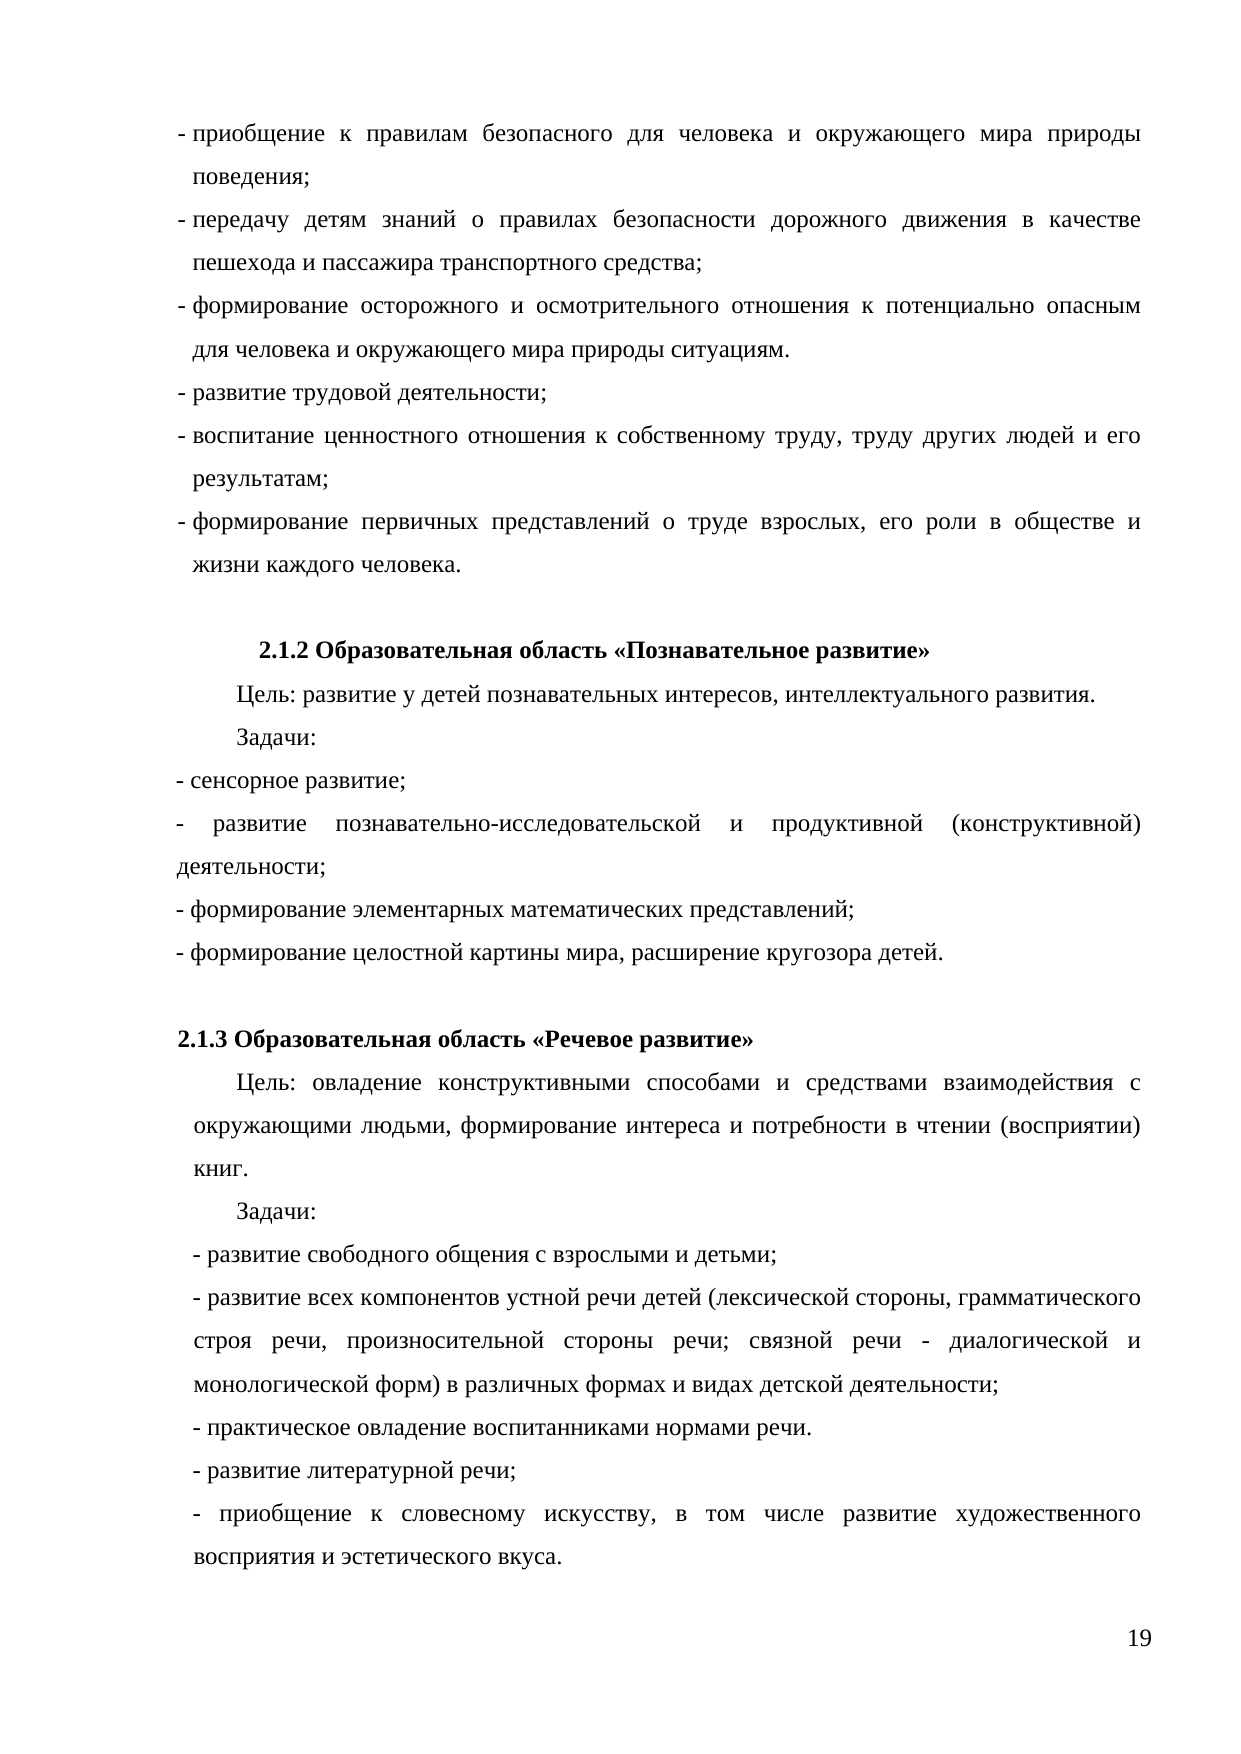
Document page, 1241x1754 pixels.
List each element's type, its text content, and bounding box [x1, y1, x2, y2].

list воспитание ценностного отношения к собственному труду, труду других людей и его результатам; [177, 420, 1142, 492]
text - развитие всех компонентов устной речи детей (лексической стороны, грамматического строя речи, произносительной стороны речи; связной речи - диалогической и монологической форм) в различных формах и видах детской деятельности; [192, 1282, 1142, 1397]
list формирование осторожного и осмотрительного отношения к потенциально опасным для человека и окружающего мира природы ситуациям. [177, 291, 1142, 362]
text Задачи: [193, 1196, 1142, 1225]
text - сенсорное развитие; [176, 765, 1142, 794]
list приобщение к правилам безопасного для человека и окружающего мира природы поведения; [177, 118, 1142, 190]
text Задачи: [177, 722, 1142, 751]
text 2.1.2 Образовательная область «Познавательное развитие» [259, 636, 1142, 664]
text - развитие познавательно-исследовательской и продуктивной (конструктивной) деятельности; [176, 808, 1142, 880]
text - развитие свободного общения с взрослыми и детьми; [192, 1239, 1142, 1268]
list передачу детям знаний о правилах безопасности дорожного движения в качестве пешехода и пассажира транспортного средства; [177, 204, 1142, 276]
text 2.1.3 Образовательная область «Речевое развитие» [177, 1024, 1142, 1052]
list развитие трудовой деятельности; [177, 377, 1142, 406]
text Цель: овладение конструктивными способами и средствами взаимодействия с окружающими людьми, формирование интереса и потребности в чтении (восприятии) книг. [193, 1067, 1142, 1182]
text - приобщение к словесному искусству, в том числе развитие художественного восприятия и эстетического вкуса. [192, 1498, 1142, 1570]
text - формирование элементарных математических представлений; [176, 894, 1142, 923]
text - практическое овладение воспитанниками нормами речи. [192, 1412, 1142, 1441]
text - формирование целостной картины мира, расширение кругозора детей. [176, 937, 1142, 966]
text Цель: развитие у детей познавательных интересов, интеллектуального развития. [177, 679, 1142, 707]
list формирование первичных представлений о труде взрослых, его роли в обществе и жизни каждого человека. [177, 506, 1142, 578]
text - развитие литературной речи; [192, 1455, 1142, 1484]
